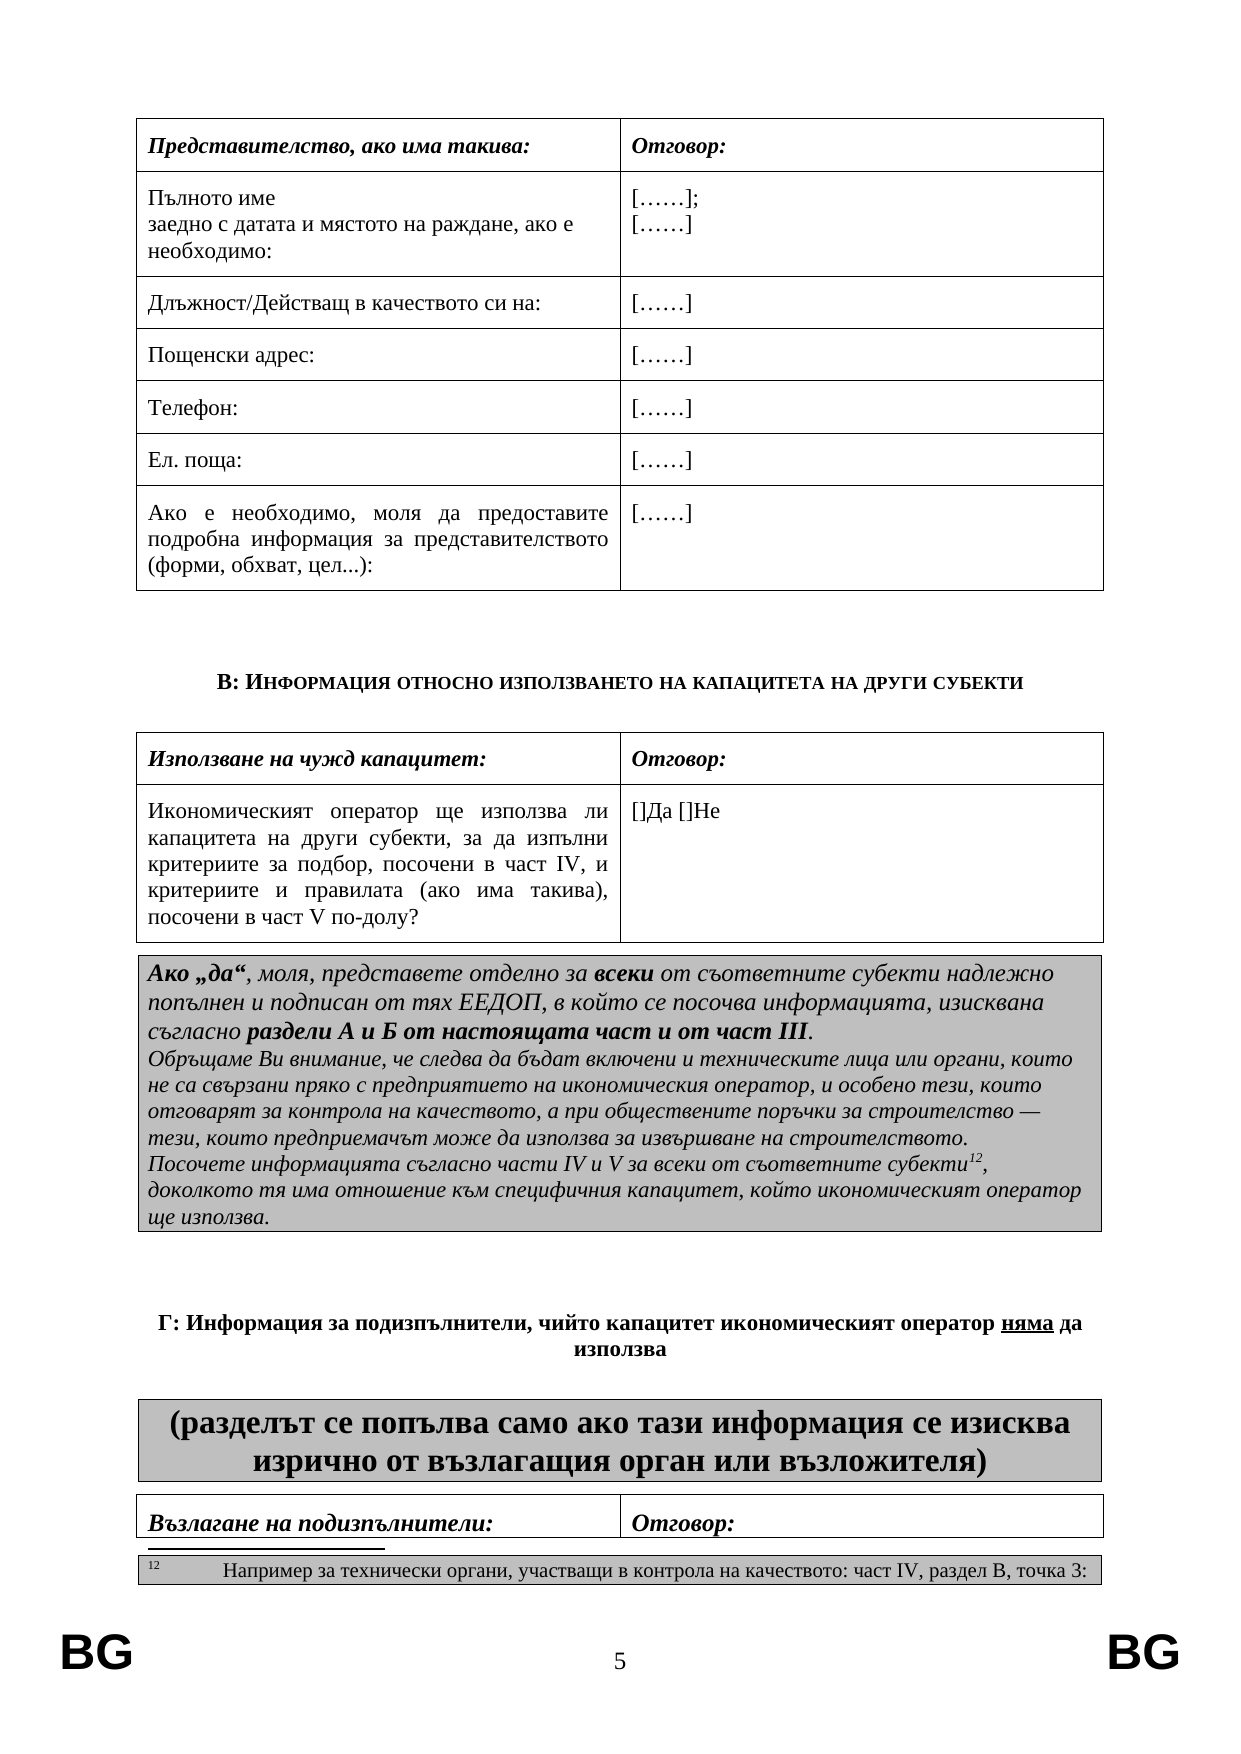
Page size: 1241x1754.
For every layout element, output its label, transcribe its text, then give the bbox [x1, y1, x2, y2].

table_cell Пълното име заедно с датата и мястото на раждане, ако е необходимо: [137, 172, 620, 276]
table_cell Телефон: [137, 381, 620, 433]
table_cell [……] [621, 486, 1103, 590]
table_header Отговор: [621, 1495, 1103, 1537]
table_header Отговор: [621, 733, 1103, 784]
table_cell Икономическият оператор ще използва ли капацитета на други субекти, за да изпълни критериите за подбор, посочени в част IV, и критериите и правилата (ако има такива), посочени в част V по-долу? [137, 785, 620, 942]
title Г: Информация за подизпълнители, чийто капацитет икономическият оператор няма да използва [148, 1309, 1093, 1361]
table_cell []Да []Не [621, 785, 1103, 942]
table_cell [……]; [……] [621, 172, 1103, 276]
table_header Представителство, ако има такива: [137, 119, 620, 171]
title В: Информация относно използването на капацитета на други субекти [148, 668, 1093, 694]
table_cell [……] [621, 277, 1103, 328]
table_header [137, 1495, 620, 1537]
table_cell [……] [621, 381, 1103, 433]
table_header Отговор: [621, 119, 1103, 171]
table_cell [……] [621, 434, 1103, 485]
table_cell Пощенски адрес: [137, 329, 620, 380]
text Ако „да“, моля, представете отделно за всеки от съответните субекти надлежно попълнен и подписан от тях ЕЕДОП, в който се посочва информацията, изисквана съгласно раздели А и Б от настоящата част и от част III. Обръщаме Ви внимание, че следва да бъдат включени и техническите лица или органи, които не са свързани пряко с предприятието на икономическия оператор, и особено тези, които отговарят за контрола на качеството, а при обществените поръчки за строителство — тези, които предприемачът може да използва за извършване на строителството. Посочете информацията съгласно части IV и V за всеки от съответните субекти, доколкото тя има отношение към специфичния капацитет, който икономическият оператор ще използва. [139, 956, 1101, 1231]
table_cell Ел. поща: [137, 434, 620, 485]
title (разделът се попълва само ако тази информация се изисква изрично от възлагащия орган или възложителя) [139, 1400, 1101, 1481]
table_header Използване на чужд капацитет: [137, 733, 620, 784]
table_cell Длъжност/Действащ в качеството си на: [137, 277, 620, 328]
table_cell [……] [621, 329, 1103, 380]
table_cell Ако е необходимо, моля да предоставите подробна информация за представителството (форми, обхват, цел...): [137, 486, 620, 590]
